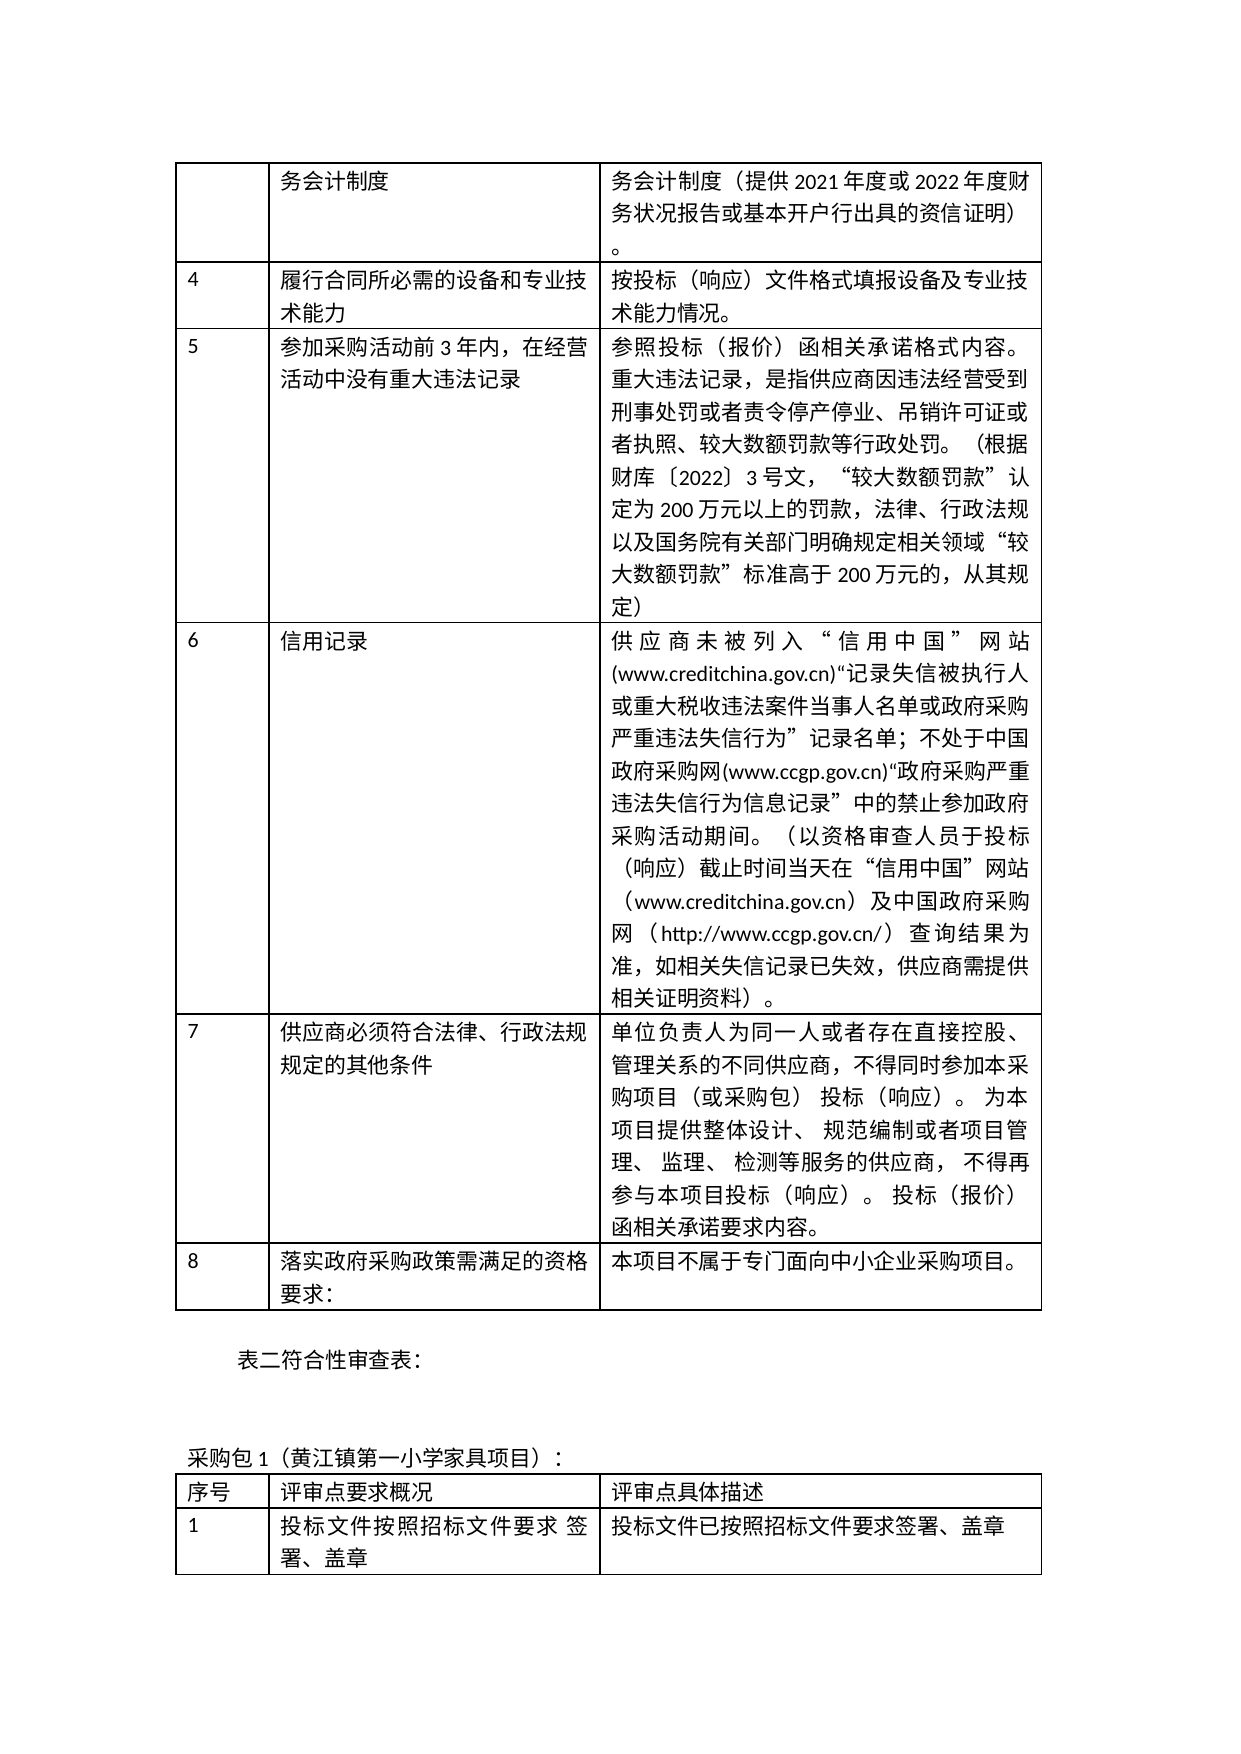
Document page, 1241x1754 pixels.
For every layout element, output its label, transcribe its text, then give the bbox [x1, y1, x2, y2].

table_cell 按投标（响应）文件格式填报设备及专业技术能力情况。 [601, 263, 1041, 328]
table_cell 投标文件按照招标文件要求 签署、盖章 [270, 1509, 599, 1573]
table_header 序号 [177, 1475, 268, 1507]
table_cell 3 [177, 164, 268, 261]
table_cell 6 [177, 623, 268, 1013]
table_cell 7 [177, 1015, 268, 1242]
table_cell 1 [177, 1509, 268, 1573]
table_cell 参照投标（报价）函相关承诺格式内容。 重大违法记录，是指供应商因违法经营受到刑事处罚或者责令停产停业、吊销许可证或者执照、较大数额罚款等行政处罚。（根据财库〔2022〕3号文，“较大数额罚款”认定为200万元以上的罚款，法律、行政法规以及国务院有关部门明确规定相关领域“较大数额罚款”标准高于200万元的，从其规定） [601, 329, 1041, 622]
table_cell 8 [177, 1244, 268, 1309]
table_cell 供应商未被列入“信用中国”网站(www.creditchina.gov.cn)“记录失信被执行人或重大税收违法案件当事人名单或政府采购严重违法失信行为”记录名单；不处于中国政府采购网(www.ccgp.gov.cn)“政府采购严重违法失信行为信息记录”中的禁止参加政府采购活动期间。（以资格审查人员于投标（响应）截止时间当天在“信用中国”网站（www.creditchina.gov.cn）及中国政府采购网（http://www.ccgp.gov.cn/）查询结果为准，如相关失信记录已失效，供应商需提供相关证明资料）。 [601, 623, 1041, 1013]
table_cell 参加采购活动前3年内，在经营活动中没有重大违法记录 [270, 329, 599, 622]
table_cell 5 [177, 329, 268, 622]
table_cell 供应商必须符合法律、行政法规规定的其他条件 [270, 1015, 599, 1242]
table_cell 4 [177, 263, 268, 328]
table_cell 投标文件已按照招标文件要求签署、盖章 [601, 1509, 1041, 1573]
text 采购包1（黄江镇第一小学家具项目）： [187, 1440, 1053, 1473]
table_header 评审点要求概况 [270, 1475, 599, 1507]
table_cell 具有良好的商业信誉和健全的财务会计制度 [270, 164, 599, 261]
table_cell 本项目不属于专门面向中小企业采购项目。 [601, 1244, 1041, 1309]
table_header 评审点具体描述 [601, 1475, 1041, 1507]
table_cell 信用记录 [270, 623, 599, 1013]
table_cell 履行合同所必需的设备和专业技术能力 [270, 263, 599, 328]
table_cell 落实政府采购政策需满足的资格要求： [270, 1244, 599, 1309]
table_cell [601, 164, 1041, 261]
table_cell 单位负责人为同一人或者存在直接控股、 管理关系的不同供应商，不得同时参加本采购项目（或采购包） 投标（响应）。 为本项目提供整体设计、 规范编制或者项目管理、 监理、 检测等服务的供应商， 不得再参与本项目投标（响应）。 投标（报价） 函相关承诺要求内容。 [601, 1015, 1041, 1242]
text 表二符合性审查表： [187, 1343, 1053, 1375]
